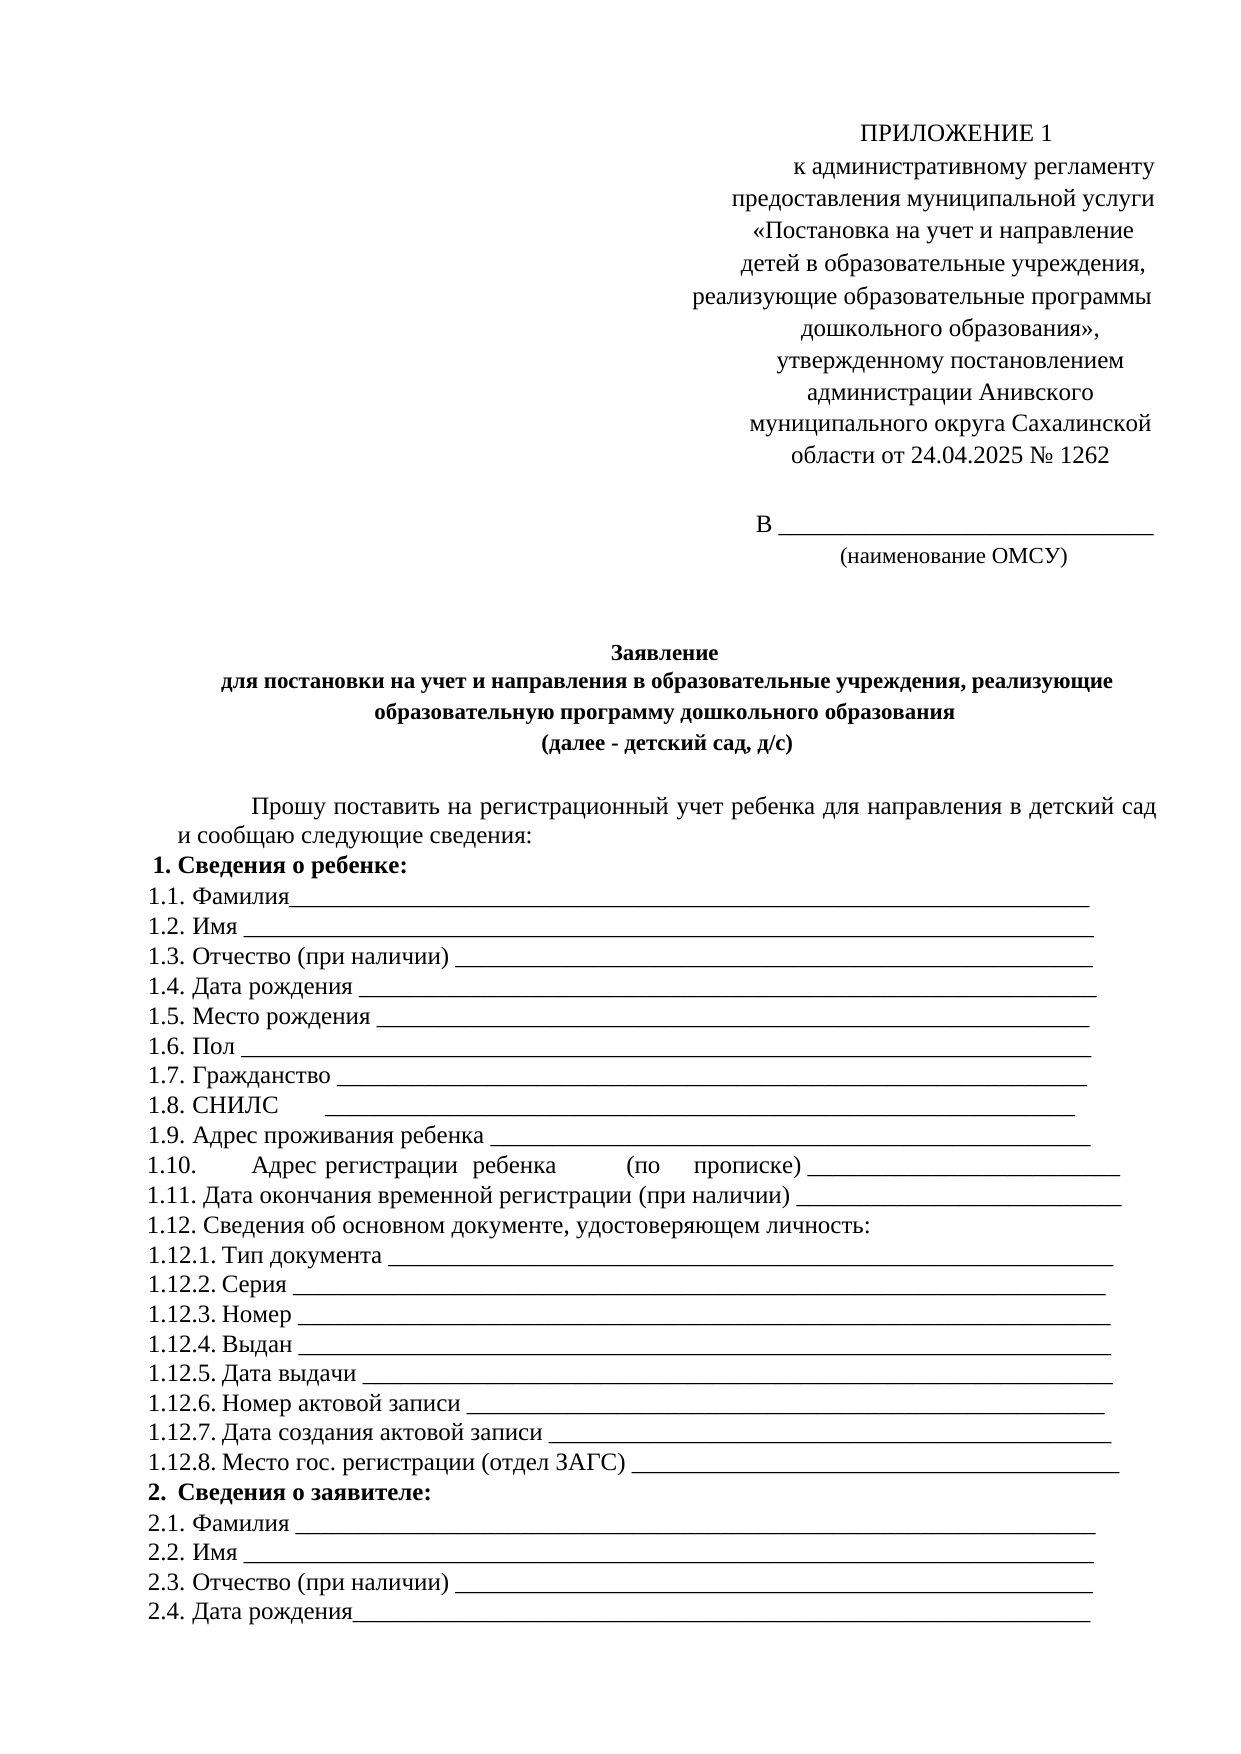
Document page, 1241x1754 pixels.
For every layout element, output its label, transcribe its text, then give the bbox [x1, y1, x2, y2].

text (наименование ОМСУ) [177, 542, 1152, 569]
text (далее - детский сад, д/с) [177, 729, 1151, 755]
list Адрес проживания ребенка ________________________________________________ [148, 1120, 1158, 1149]
list Пол ____________________________________________________________________ [148, 1031, 1158, 1059]
list Место гос. регистрации (отдел ЗАГС) _______________________________________ [148, 1447, 1158, 1476]
list Место рождения _________________________________________________________ [148, 1001, 1158, 1029]
list Фамилия________________________________________________________________ [148, 881, 1158, 910]
list СНИЛС ____________________________________________________________ [148, 1091, 1158, 1119]
text для постановки на учет и направления в образовательные учреждения, реализующие образовательную программу дошкольного образования [215, 667, 1158, 724]
text реализующие образовательные программы дошкольного образования», утвержденному постановлением администрации Анивского муниципального округа Сахалинской области от 24.04.2025 № 1262 [691, 281, 1153, 469]
text Прошу поставить на регистрационный учет ребенка для направления в детский сад и сообщаю следующие сведения: [177, 791, 1158, 849]
list Серия _________________________________________________________________ [148, 1269, 1158, 1298]
list Отчество (при наличии) ___________________________________________________ [148, 1567, 1158, 1596]
list Дата рождения ___________________________________________________________ [148, 971, 1158, 1000]
list Номер _________________________________________________________________ [148, 1299, 1158, 1328]
list Дата рождения___________________________________________________________ [148, 1596, 1158, 1625]
list Номер актовой записи ___________________________________________________ [148, 1388, 1158, 1417]
text В ______________________________ [691, 509, 1153, 538]
text 1.11. Дата окончания временной регистрации (при наличии) __________________________ [147, 1180, 1158, 1209]
list Отчество (при наличии) ___________________________________________________ [148, 941, 1158, 970]
text 1.12. Сведения об основном документе, удостоверяющем личность: [147, 1210, 1158, 1239]
list Сведения о ребенке: [152, 850, 1158, 879]
list Фамилия ________________________________________________________________ [148, 1508, 1158, 1536]
list Дата создания актовой записи _____________________________________________ [148, 1417, 1158, 1446]
list Выдан _________________________________________________________________ [148, 1329, 1158, 1357]
list Тип документа __________________________________________________________ [148, 1240, 1158, 1269]
list Имя ____________________________________________________________________ [148, 911, 1158, 940]
list Имя ____________________________________________________________________ [148, 1537, 1158, 1566]
list Сведения о заявителе: [148, 1477, 1158, 1505]
list Дата выдачи ____________________________________________________________ [148, 1358, 1158, 1387]
list Адрес регистрации ребенка (по прописке) _________________________ [147, 1150, 1158, 1179]
list Гражданство ____________________________________________________________ [148, 1061, 1158, 1089]
text к административному регламенту предоставления муниципальной услуги «Постановка на учет и направление детей в образовательные учреждения, [729, 151, 1157, 276]
text ПРИЛОЖЕНИЕ 1 [691, 118, 1153, 147]
text Заявление [177, 639, 1152, 665]
